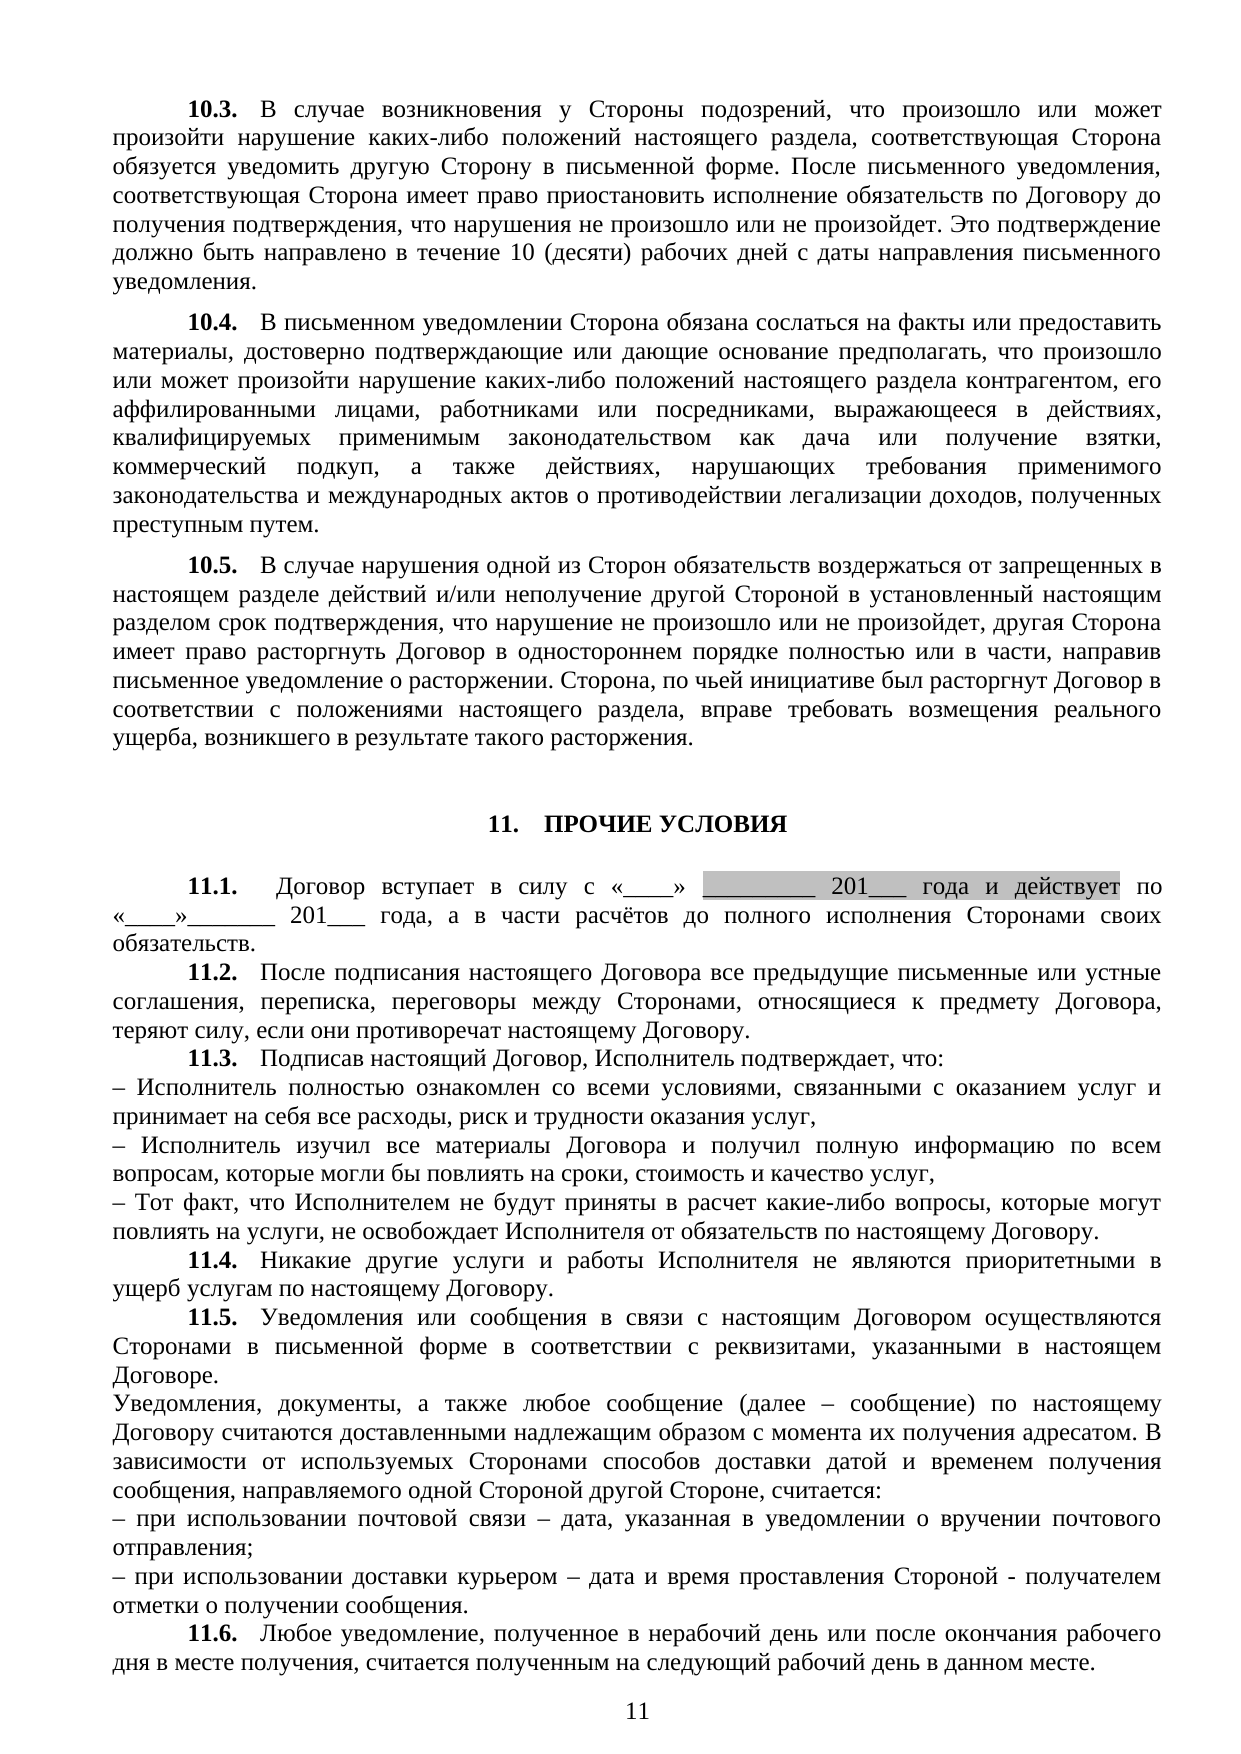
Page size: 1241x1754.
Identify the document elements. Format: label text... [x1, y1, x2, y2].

list В письменном уведомлении Сторона обязана сослаться на факты или предоставить материалы, достоверно подтверждающие или дающие основание предполагать, что произошло или может произойти нарушение каких-либо положений настоящего раздела контрагентом, его аффилированными лицами, работниками или посредниками, выражающееся в действиях, квалифицируемых применимым законодательством как дача или получение взятки, коммерческий подкуп, а также действиях, нарушающих требования применимого законодательства и международных актов о противодействии легализации доходов, полученных преступным путем. [112, 307, 1162, 537]
text – при использовании почтовой связи – дата, указанная в уведомлении о вручении почтового отправления; [112, 1503, 1162, 1561]
list Договор вступает в силу с «____» _________ 201___ года и действует по «____»_______ 201___ года, а в части расчётов до полного исполнения Сторонами своих обязательств. [112, 871, 1162, 957]
list ПРОЧИЕ УСЛОВИЯ [112, 809, 1162, 838]
text – при использовании доставки курьером – дата и время проставления Стороной - получателем отметки о получении сообщения. [112, 1561, 1162, 1618]
text – Исполнитель полностью ознакомлен со всеми условиями, связанными с оказанием услуг и принимает на себя все расходы, риск и трудности оказания услуг, [112, 1072, 1162, 1130]
text Уведомления, документы, а также любое сообщение (далее – сообщение) по настоящему Договору считаются доставленными надлежащим образом с момента их получения адресатом. В зависимости от используемых Сторонами способов доставки датой и временем получения сообщения, направляемого одной Стороной другой Стороне, считается: [112, 1388, 1162, 1503]
list Подписав настоящий Договор, Исполнитель подтверждает, что: [112, 1043, 1162, 1072]
list В случае возникновения у Стороны подозрений, что произошло или может произойти нарушение каких-либо положений настоящего раздела, соответствующая Сторона обязуется уведомить другую Сторону в письменной форме. После письменного уведомления, соответствующая Сторона имеет право приостановить исполнение обязательств по Договору до получения подтверждения, что нарушения не произошло или не произойдет. Это подтверждение должно быть направлено в течение 10 (десяти) рабочих дней с даты направления письменного уведомления. [112, 94, 1162, 295]
text – Исполнитель изучил все материалы Договора и получил полную информацию по всем вопросам, которые могли бы повлиять на сроки, стоимость и качество услуг, [112, 1130, 1162, 1187]
list Любое уведомление, полученное в нерабочий день или после окончания рабочего дня в месте получения, считается полученным на следующий рабочий день в данном месте. [112, 1618, 1162, 1676]
list Уведомления или сообщения в связи с настоящим Договором осуществляются Сторонами в письменной форме в соответствии с реквизитами, указанными в настоящем Договоре. [112, 1302, 1162, 1388]
list Никакие другие услуги и работы Исполнителя не являются приоритетными в ущерб услугам по настоящему Договору. [112, 1245, 1162, 1302]
list В случае нарушения одной из Сторон обязательств воздержаться от запрещенных в настоящем разделе действий и/или неполучение другой Стороной в установленный настоящим разделом срок подтверждения, что нарушение не произошло или не произойдет, другая Сторона имеет право расторгнуть Договор в одностороннем порядке полностью или в части, направив письменное уведомление о расторжении. Сторона, по чьей инициативе был расторгнут Договор в соответствии с положениями настоящего раздела, вправе требовать возмещения реального ущерба, возникшего в результате такого расторжения. [112, 550, 1162, 751]
text – Тот факт, что Исполнителем не будут приняты в расчет какие-либо вопросы, которые могут повлиять на услуги, не освобождает Исполнителя от обязательств по настоящему Договору. [112, 1187, 1162, 1245]
list После подписания настоящего Договора все предыдущие письменные или устные соглашения, переписка, переговоры между Сторонами, относящиеся к предмету Договора, теряют силу, если они противоречат настоящему Договору. [112, 957, 1162, 1043]
